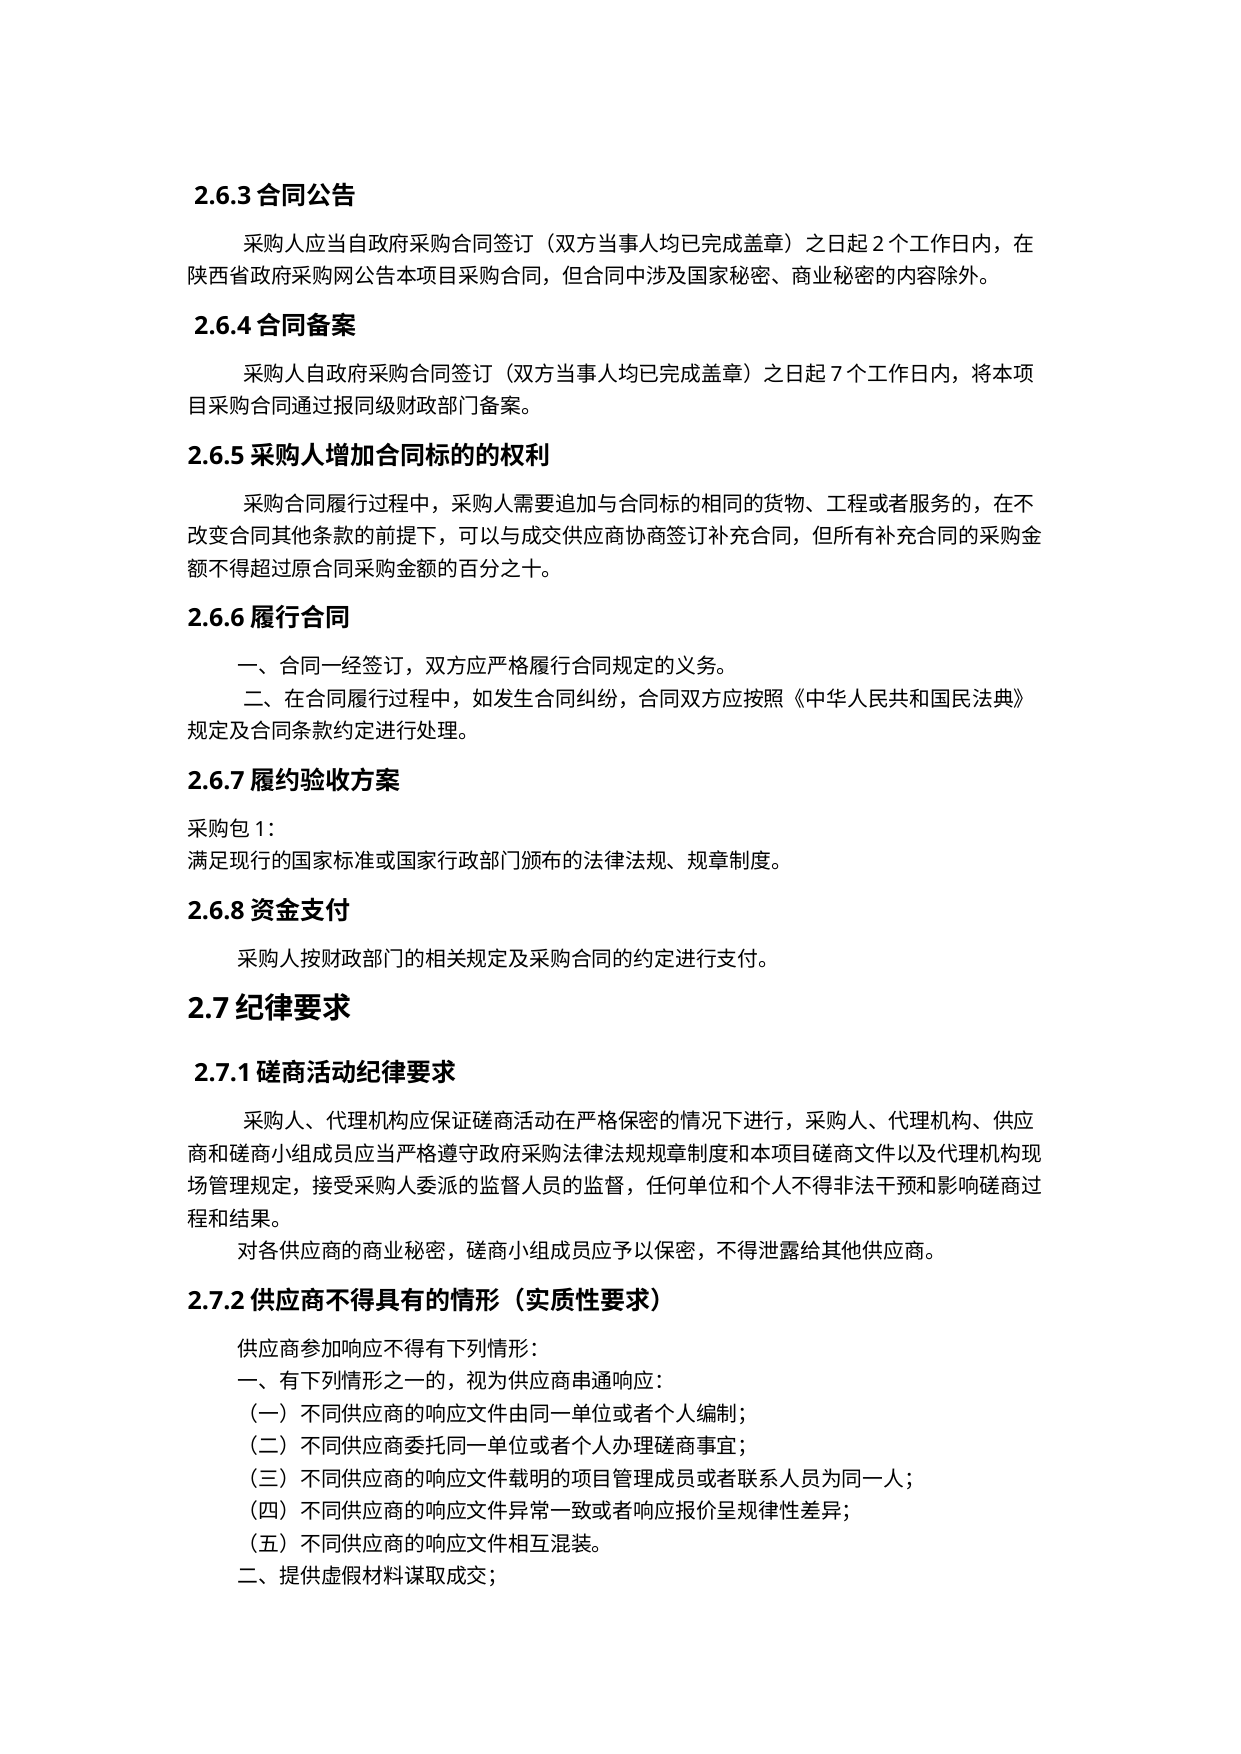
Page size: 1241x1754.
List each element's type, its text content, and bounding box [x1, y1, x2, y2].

text 采购人按财政部门的相关规定及采购合同的约定进行支付。 [187, 942, 1053, 974]
text 采购包1： [187, 812, 1053, 844]
text 采购人自政府采购合同签订（双方当事人均已完成盖章）之日起7个工作日内，将本项目采购合同通过报同级财政部门备案。 [187, 357, 1053, 422]
text （一）不同供应商的响应文件由同一单位或者个人编制； [187, 1397, 1053, 1429]
text 2.7.1磋商活动纪律要求 [187, 1039, 1053, 1104]
text 采购人应当自政府采购合同签订（双方当事人均已完成盖章）之日起2个工作日内，在陕西省政府采购网公告本项目采购合同，但合同中涉及国家秘密、商业秘密的内容除外。 [187, 227, 1053, 292]
text 二、提供虚假材料谋取成交； [187, 1559, 1053, 1592]
text 2.7.2供应商不得具有的情形（实质性要求） [187, 1267, 1053, 1332]
text 供应商参加响应不得有下列情形： [187, 1332, 1053, 1364]
text （四）不同供应商的响应文件异常一致或者响应报价呈规律性差异； [187, 1494, 1053, 1527]
text 采购合同履行过程中，采购人需要追加与合同标的相同的货物、工程或者服务的，在不改变合同其他条款的前提下，可以与成交供应商协商签订补充合同，但所有补充合同的采购金额不得超过原合同采购金额的百分之十。 [187, 487, 1053, 584]
text 对各供应商的商业秘密，磋商小组成员应予以保密，不得泄露给其他供应商。 [187, 1234, 1053, 1267]
text 一、合同一经签订，双方应严格履行合同规定的义务。 [187, 649, 1053, 682]
text （二）不同供应商委托同一单位或者个人办理磋商事宜； [187, 1429, 1053, 1462]
text 2.6.7履约验收方案 [187, 747, 1053, 812]
text 2.6.5采购人增加合同标的的权利 [187, 422, 1053, 487]
text 2.6.8资金支付 [187, 877, 1053, 942]
text 2.6.3合同公告 [187, 162, 1053, 227]
text 2.6.6履行合同 [187, 584, 1053, 649]
text 2.6.4合同备案 [187, 292, 1053, 357]
text 2.7纪律要求 [187, 974, 1053, 1039]
text （五）不同供应商的响应文件相互混装。 [187, 1527, 1053, 1559]
text 一、有下列情形之一的，视为供应商串通响应： [187, 1364, 1053, 1397]
text 采购人、代理机构应保证磋商活动在严格保密的情况下进行，采购人、代理机构、供应商和磋商小组成员应当严格遵守政府采购法律法规规章制度和本项目磋商文件以及代理机构现场管理规定，接受采购人委派的监督人员的监督，任何单位和个人不得非法干预和影响磋商过程和结果。 [187, 1104, 1053, 1234]
text 满足现行的国家标准或国家行政部门颁布的法律法规、规章制度。 [187, 844, 1053, 877]
text （三）不同供应商的响应文件载明的项目管理成员或者联系人员为同一人； [187, 1462, 1053, 1494]
text 二、在合同履行过程中，如发生合同纠纷，合同双方应按照《中华人民共和国民法典》规定及合同条款约定进行处理。 [187, 682, 1053, 747]
